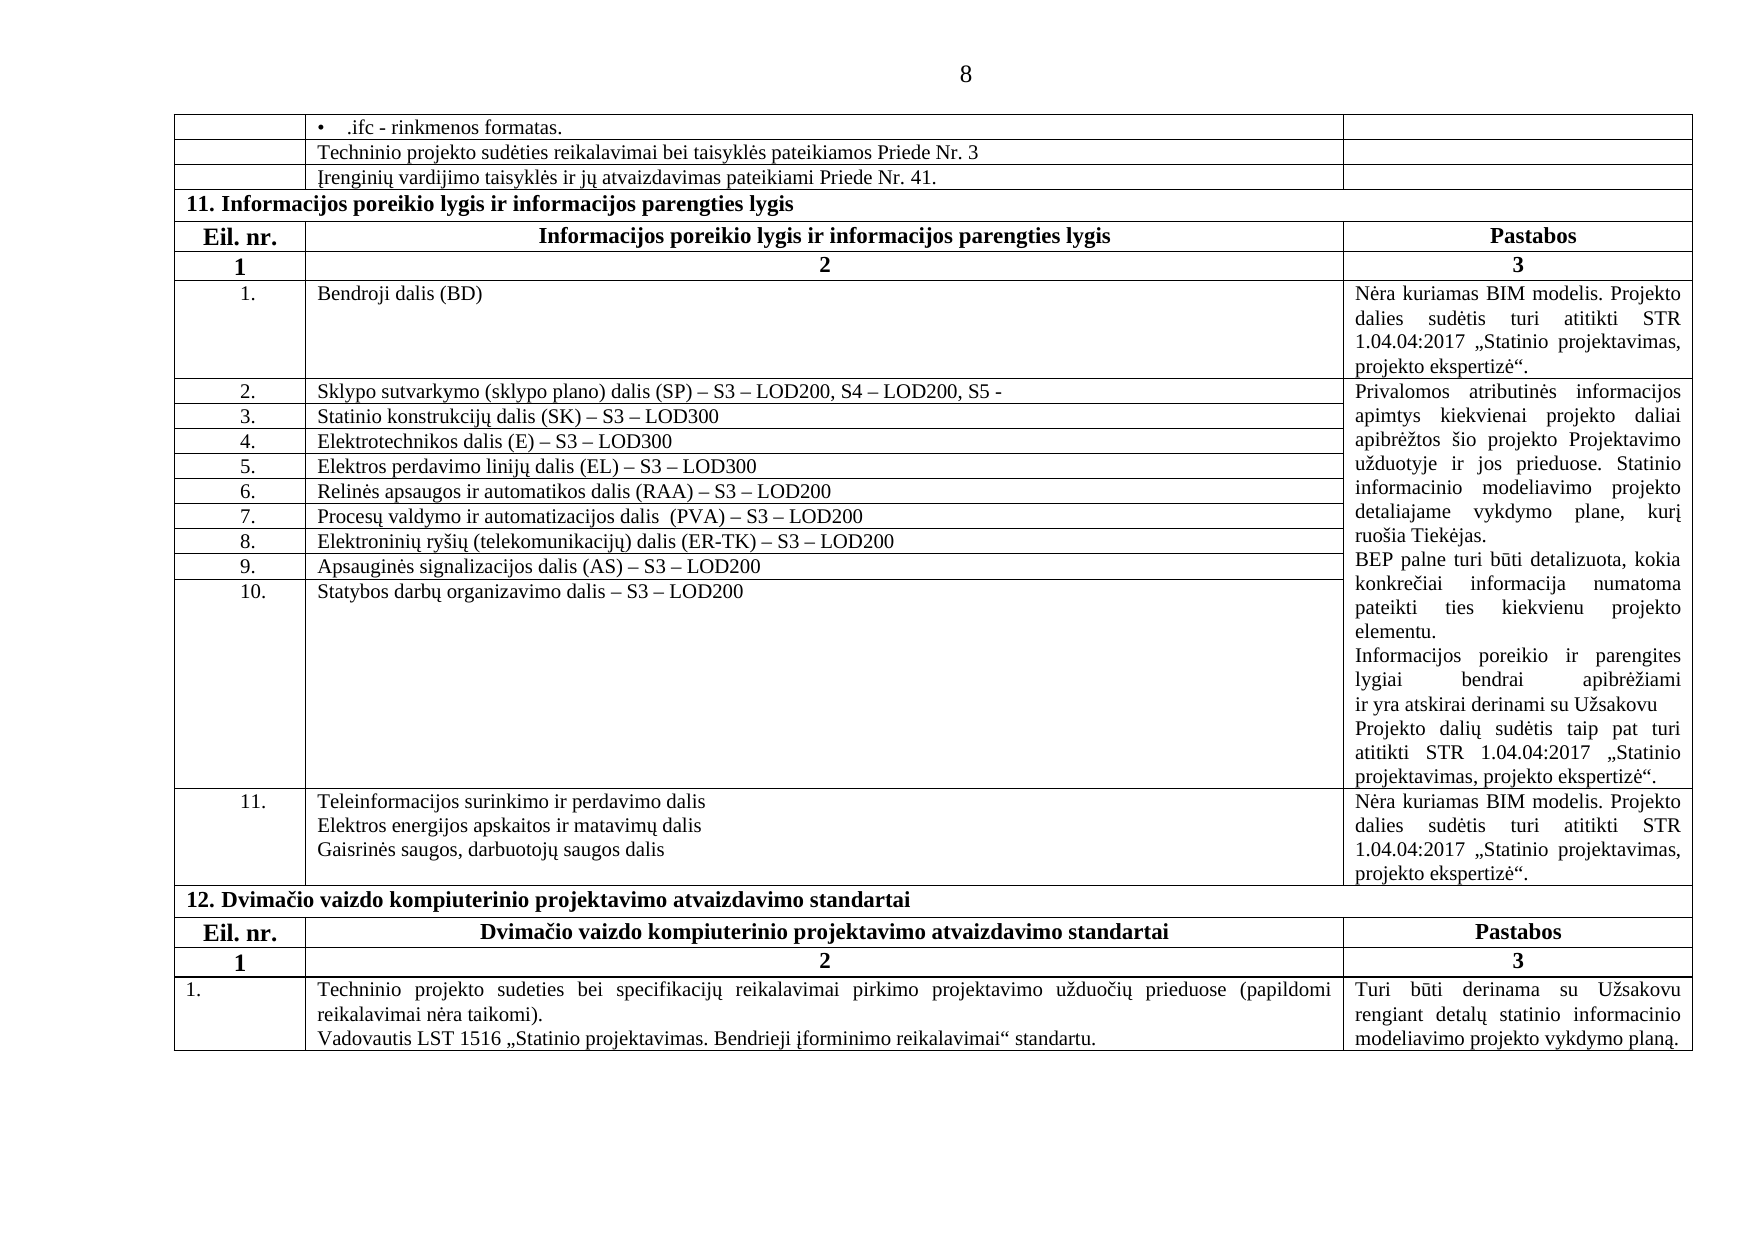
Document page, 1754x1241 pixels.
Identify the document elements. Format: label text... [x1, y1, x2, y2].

table_cell 12. Dvimačio vaizdo kompiuterinio projektavimo atvaizdavimo standartai [175, 886, 1692, 917]
table_cell Bendroji dalis (BD) [306, 281, 1343, 378]
table_cell Eil. nr. [175, 918, 305, 947]
table_cell Teleinformacijos surinkimo ir perdavimo dalis Elektros energijos apskaitos ir matavimų dalis Gaisrinės saugos, darbuotojų saugos dalis [306, 789, 1343, 885]
table_cell 3 [1344, 948, 1692, 976]
table_cell Elektros perdavimo linijų dalis (EL) – S3 – LOD300 [306, 454, 1343, 478]
table_cell [175, 479, 305, 503]
table_cell Pastabos [1344, 222, 1692, 251]
table_cell Įrenginių vardijimo taisyklės ir jų atvaizdavimas pateikiami Priede Nr. 41. [306, 165, 1343, 189]
table_cell Statinio konstrukcijų dalis (SK) – S3 – LOD300 [306, 404, 1343, 428]
table_cell Statybos darbų organizavimo dalis – S3 – LOD200 [306, 580, 1343, 788]
table_cell [175, 281, 305, 378]
table_cell Relinės apsaugos ir automatikos dalis (RAA) – S3 – LOD200 [306, 479, 1343, 503]
table_cell 1 [175, 948, 305, 976]
table_cell Procesų valdymo ir automatizacijos dalis (PVA) – S3 – LOD200 [306, 504, 1343, 528]
table_cell Sklypo sutvarkymo (sklypo plano) dalis (SP) – S3 – LOD200, S4 – LOD200, S5 - [306, 379, 1343, 403]
table_cell Pastabos [1344, 918, 1692, 947]
table_cell [175, 789, 305, 885]
table_cell 11. Informacijos poreikio lygis ir informacijos parengties lygis [175, 190, 1692, 221]
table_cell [306, 978, 1343, 1049]
table_cell 3 [1344, 252, 1692, 280]
table_cell Nėra kuriamas BIM modelis. Projekto dalies sudėtis turi atitikti STR 1.04.04:2017 „Statinio projektavimas, projekto ekspertizė“. [1344, 281, 1692, 378]
table_cell Elektrotechnikos dalis (E) – S3 – LOD300 [306, 429, 1343, 453]
table_cell Techninio projekto sudėties reikalavimai bei taisyklės pateikiamos Priede Nr. 3 [306, 140, 1343, 164]
table_cell Nėra kuriamas BIM modelis. Projekto dalies sudėtis turi atitikti STR 1.04.04:2017 „Statinio projektavimas, projekto ekspertizė“. [1344, 789, 1692, 885]
table_cell Informacijos poreikio lygis ir informacijos parengties lygis [306, 222, 1343, 251]
table_cell 2 [306, 252, 1343, 280]
table_cell [175, 140, 305, 164]
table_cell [306, 115, 1343, 139]
table_cell [175, 454, 305, 478]
table_cell [175, 379, 305, 403]
table_cell 1 [175, 252, 305, 280]
table_cell [175, 404, 305, 428]
table_cell Privalomos atributinės informacijos apimtys kiekvienai projekto daliai apibrėžtos šio projekto Projektavimo užduotyje ir jos prieduose. Statinio informacinio modeliavimo projekto detaliajame vykdymo plane, kurį ruošia Tiekėjas. BEP palne turi būti detalizuota, kokia konkrečiai informacija numatoma pateikti ties kiekvienu projekto elementu. Informacijos poreikio ir parengites lygiai bendrai apibrėžiami ir yra atskirai derinami su Užsakovu Projekto dalių sudėtis taip pat turi atitikti STR 1.04.04:2017 „Statinio projektavimas, projekto ekspertizė“. [1344, 379, 1692, 788]
table_cell 2 [306, 948, 1343, 976]
table_cell [175, 504, 305, 528]
table_cell Eil. nr. [175, 222, 305, 251]
table_cell Apsauginės signalizacijos dalis (AS) – S3 – LOD200 [306, 554, 1343, 578]
table_cell [175, 580, 305, 788]
table_cell [175, 429, 305, 453]
table_cell [175, 529, 305, 553]
table_cell [175, 554, 305, 578]
table_cell [1344, 165, 1692, 189]
table_cell [1344, 140, 1692, 164]
table_cell 1. [175, 115, 305, 139]
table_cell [1344, 115, 1692, 139]
table_cell Dvimačio vaizdo kompiuterinio projektavimo atvaizdavimo standartai [306, 918, 1343, 947]
table_cell Elektroninių ryšių (telekomunikacijų) dalis (ER-TK) – S3 – LOD200 [306, 529, 1343, 553]
table_cell 1. [175, 978, 305, 1049]
table_cell [175, 165, 305, 189]
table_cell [1344, 978, 1692, 1049]
